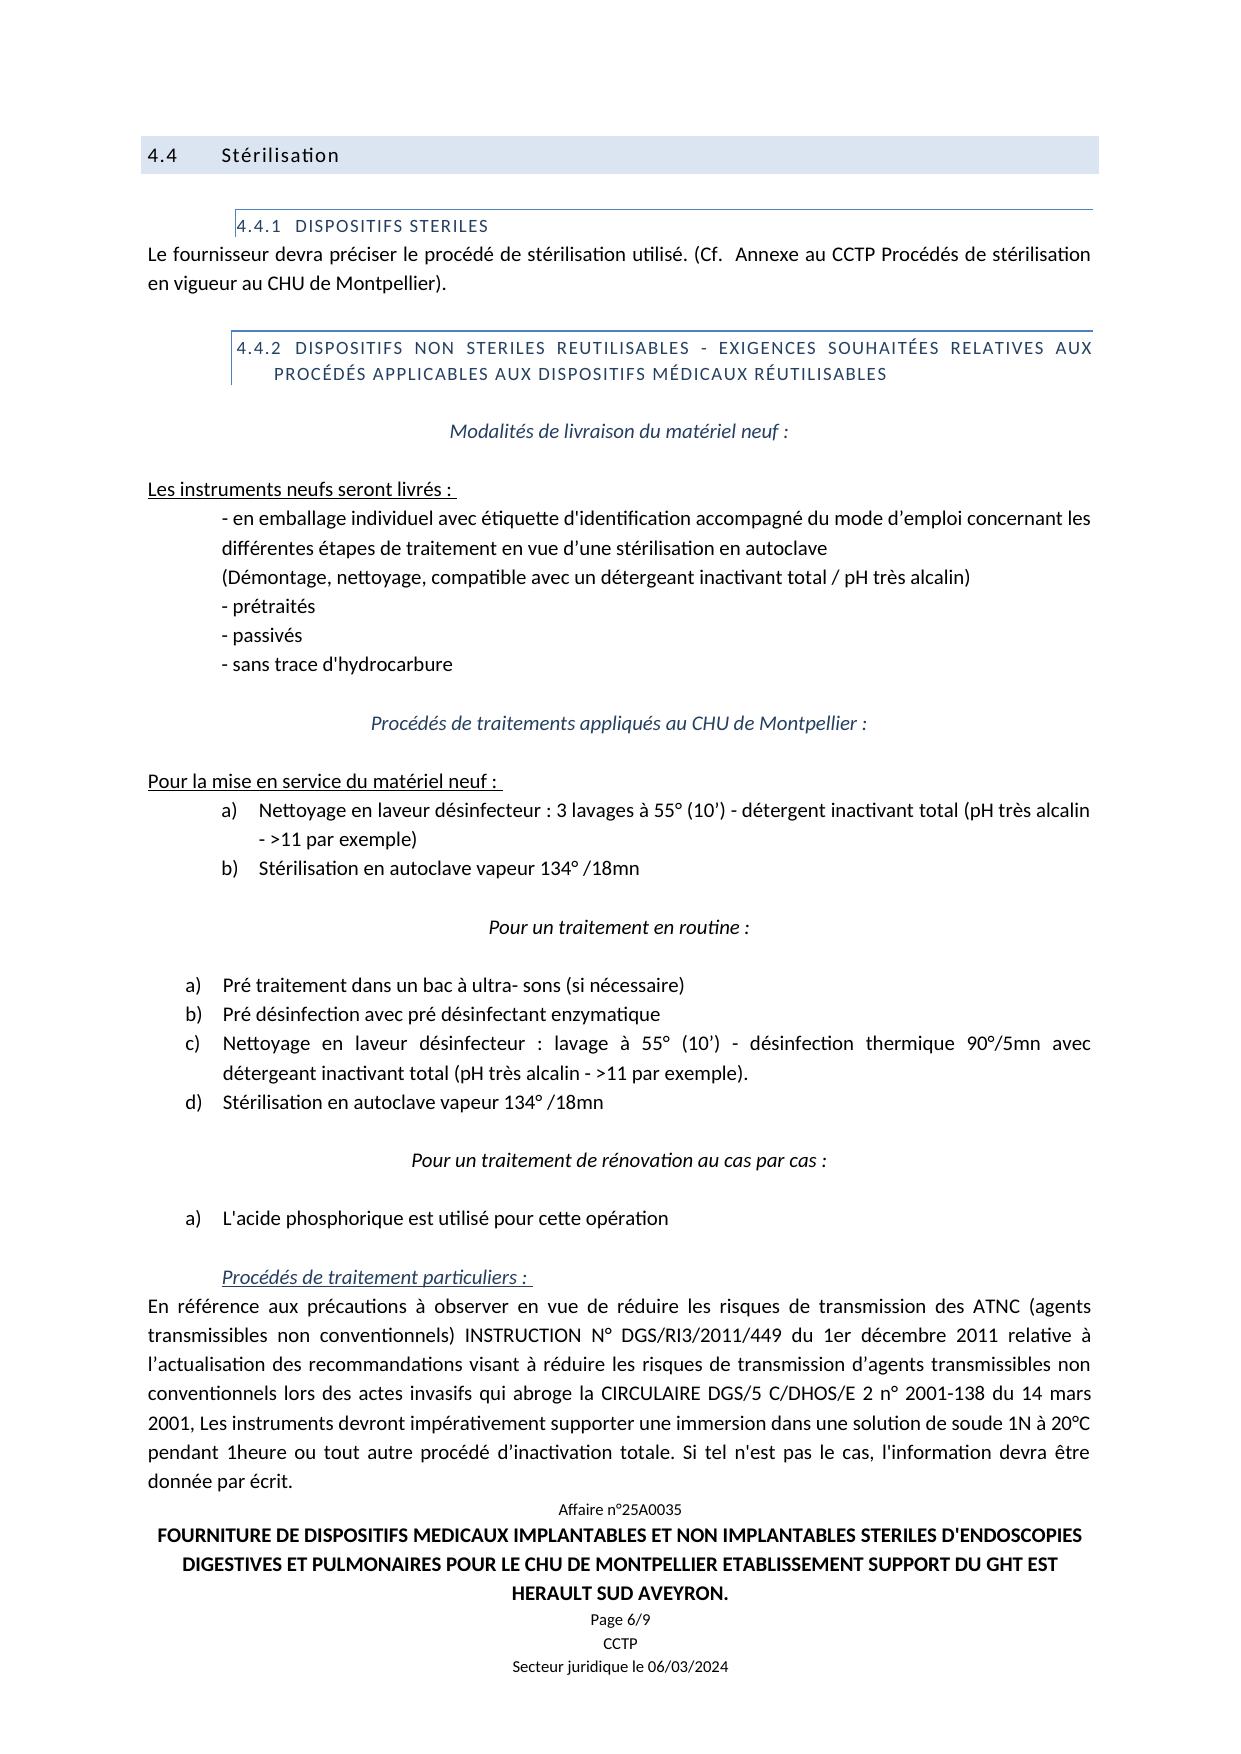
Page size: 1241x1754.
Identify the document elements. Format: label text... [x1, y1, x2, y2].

text - sans trace d'hydrocarbure [148, 651, 1093, 677]
text (Démontage, nettoyage, compatible avec un détergeant inactivant total / pH très alcalin) [148, 564, 1093, 589]
text Pour un traitement de rénovation au cas par cas : [148, 1147, 1093, 1173]
text Procédés de traitements appliqués au CHU de Montpellier : [148, 710, 1093, 735]
text Pour un traitement en routine : [148, 914, 1093, 939]
subtitle DISPOSITIFS STERILES [236, 210, 1093, 237]
list Nettoyage en laveur désinfecteur : lavage à 55° (10’) - désinfection thermique 90°/5mn avec détergeant inactivant total (pH très alcalin - >11 par exemple). [185, 1031, 1093, 1085]
list Stérilisation en autoclave vapeur 134° /18mn [185, 1089, 1093, 1114]
list Pré traitement dans un bac à ultra- sons (si nécessaire) [185, 972, 1093, 998]
list Stérilisation en autoclave vapeur 134° /18mn [221, 856, 1093, 881]
text Procédés de traitement particuliers : [222, 1264, 1093, 1289]
list Nettoyage en laveur désinfecteur : 3 lavages à 55° (10’) - détergent inactivant total (pH très alcalin - >11 par exemple) [221, 797, 1093, 852]
list L'acide phosphorique est utilisé pour cette opération [185, 1206, 1093, 1231]
text Modalités de livraison du matériel neuf : [148, 418, 1093, 443]
subtitle Stérilisation [147, 142, 1093, 167]
text Le fournisseur devra préciser le procédé de stérilisation utilisé. (Cf. Annexe au CCTP Procédés de stérilisation en vigueur au CHU de Montpellier). [148, 241, 1093, 295]
text - prétraités [148, 593, 1093, 618]
text - passivés [148, 622, 1093, 648]
text Les instruments neufs seront livrés : [148, 476, 1093, 502]
text En référence aux précautions à observer en vue de réduire les risques de transmission des ATNC (agents transmissibles non conventionnels) INSTRUCTION N° DGS/RI3/2011/449 du 1er décembre 2011 relative à l’actualisation des recommandations visant à réduire les risques de transmission d’agents transmissibles non conventionnels lors des actes invasifs qui abroge la CIRCULAIRE DGS/5 C/DHOS/E 2 n° 2001-138 du 14 mars 2001, Les instruments devront impérativement supporter une immersion dans une solution de soude 1N à 20°C pendant 1heure ou tout autre procédé d’inactivation totale. Si tel n'est pas le cas, l'information devra être donnée par écrit. [148, 1293, 1093, 1493]
list Pré désinfection avec pré désinfectant enzymatique [185, 1001, 1093, 1027]
text Pour la mise en service du matériel neuf : [148, 768, 1093, 793]
subtitle DISPOSITIFS NON STERILES REUTILISABLES - Exigences souhaitées relatives aux procédés applicables aux dispositifs médicaux réutilisables [232, 332, 1093, 385]
text - en emballage individuel avec étiquette d'identification accompagné du mode d’emploi concernant les différentes étapes de traitement en vue d’une stérilisation en autoclave [222, 506, 1093, 560]
